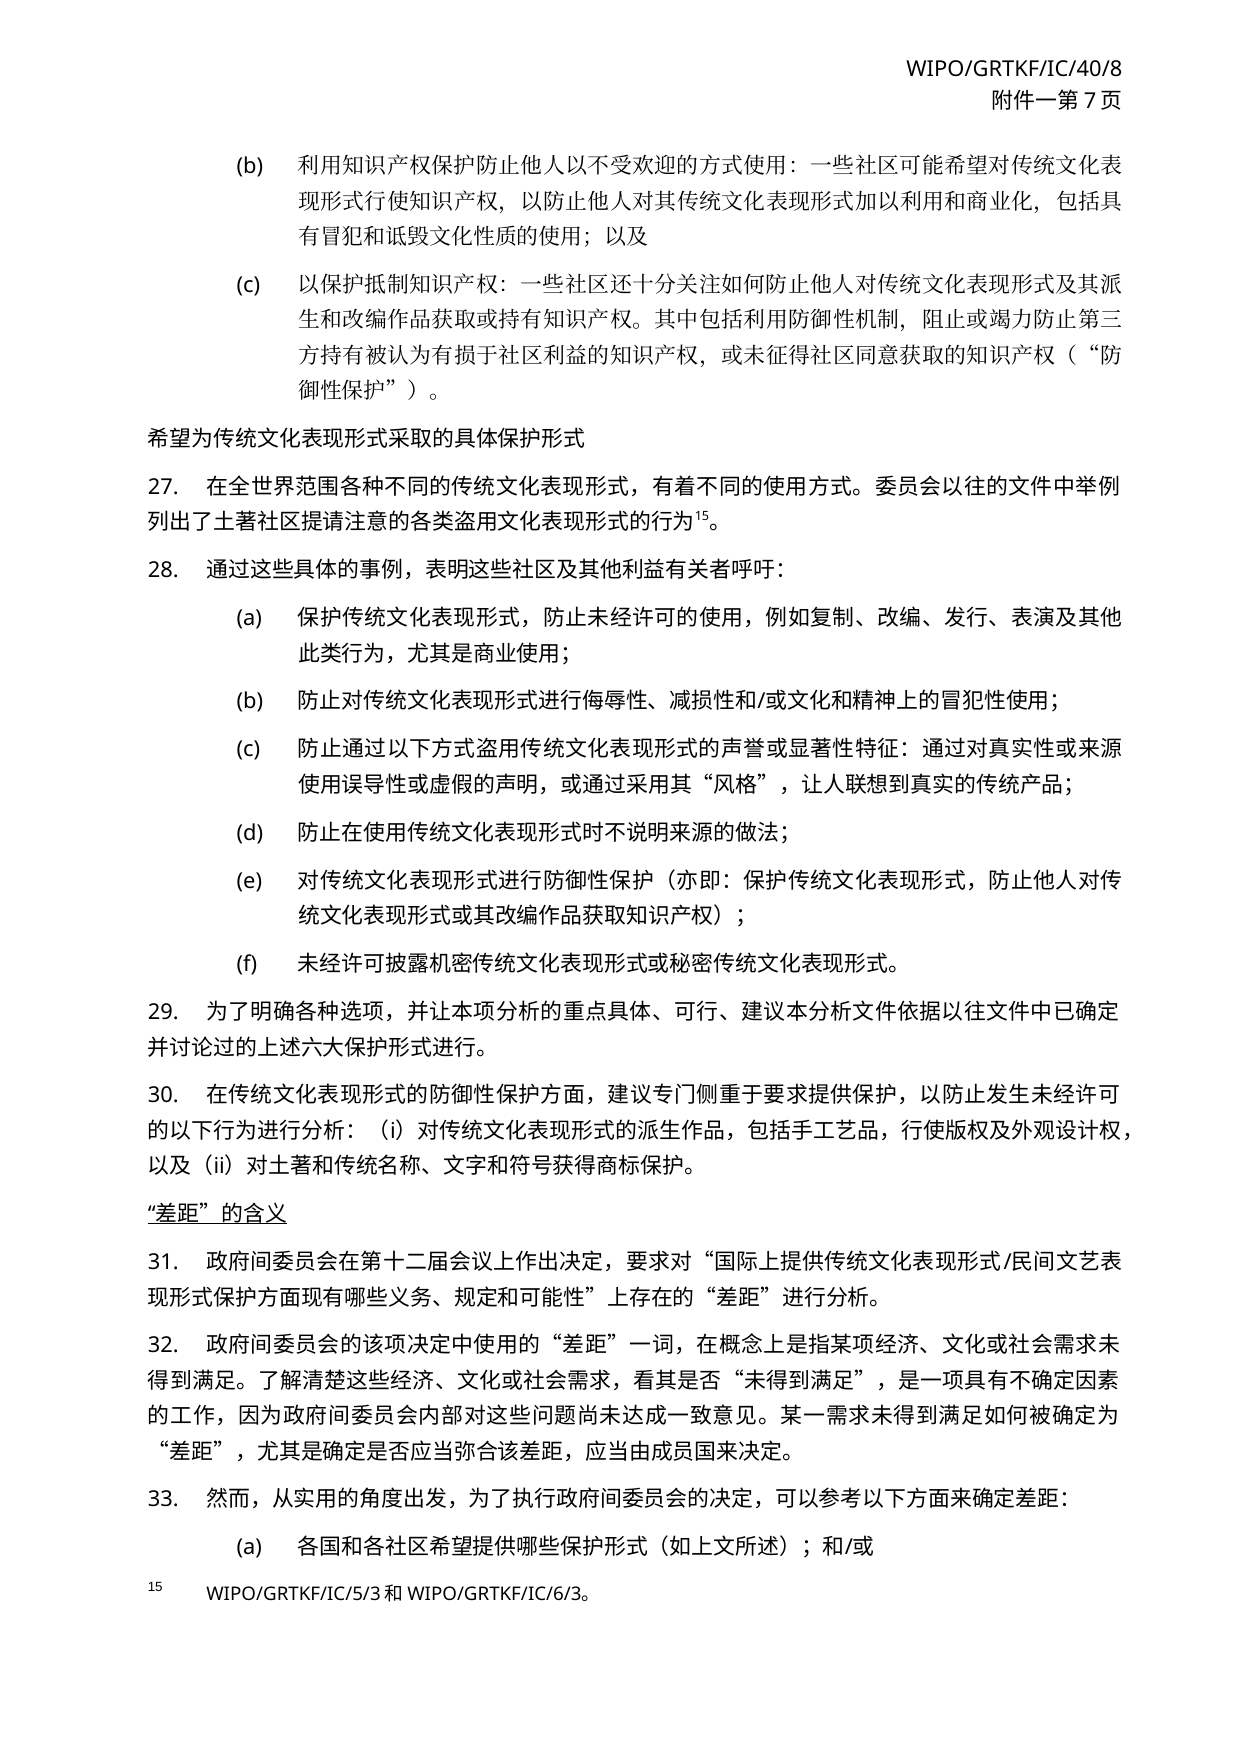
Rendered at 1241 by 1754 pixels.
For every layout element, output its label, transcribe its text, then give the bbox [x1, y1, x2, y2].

list 政府间委员会在第十二届会议上作出决定，要求对“国际上提供传统文化表现形式/民间文艺表现形式保护方面现有哪些义务、规定和可能性”上存在的“差距”进行分析。 [148, 1240, 1122, 1311]
list 通过这些具体的事例，表明这些社区及其他利益有关者呼吁： [148, 549, 1122, 584]
list 对传统文化表现形式进行防御性保护（亦即：保护传统文化表现形式，防止他人对传统文化表现形式或其改编作品获取知识产权）； [236, 859, 1122, 930]
subtitle “差距”的含义 [148, 1192, 1122, 1228]
list 未经许可披露机密传统文化表现形式或秘密传统文化表现形式。 [236, 942, 1122, 978]
list 为了明确各种选项，并让本项分析的重点具体、可行、建议本分析文件依据以往文件中已确定并讨论过的上述六大保护形式进行。 [148, 990, 1122, 1061]
list 防止对传统文化表现形式进行侮辱性、减损性和/或文化和精神上的冒犯性使用； [236, 680, 1122, 715]
list 在传统文化表现形式的防御性保护方面，建议专门侧重于要求提供保护，以防止发生未经许可的以下行为进行分析：（i）对传统文化表现形式的派生作品，包括手工艺品，行使版权及外观设计权，以及（ii）对土著和传统名称、文字和符号获得商标保护。 [148, 1074, 1122, 1180]
list 防止在使用传统文化表现形式时不说明来源的做法； [236, 811, 1122, 847]
list 然而，从实用的角度出发，为了执行政府间委员会的决定，可以参考以下方面来确定差距： [148, 1478, 1122, 1513]
list 防止通过以下方式盗用传统文化表现形式的声誉或显著性特征：通过对真实性或来源使用误导性或虚假的声明，或通过采用其“风格”，让人联想到真实的传统产品； [236, 728, 1122, 799]
list 以保护抵制知识产权：一些社区还十分关注如何防止他人对传统文化表现形式及其派生和改编作品获取或持有知识产权。其中包括利用防御性机制，阻止或竭力防止第三方持有被认为有损于社区利益的知识产权，或未征得社区同意获取的知识产权（“防御性保护”）。 [236, 263, 1122, 405]
list 在全世界范围各种不同的传统文化表现形式，有着不同的使用方式。委员会以往的文件中举例列出了土著社区提请注意的各类盗用文化表现形式的行为。 [148, 465, 1122, 536]
list 各国和各社区希望提供哪些保护形式（如上文所述）；和/或 [236, 1526, 1122, 1561]
subtitle 希望为传统文化表现形式采取的具体保护形式 [148, 417, 1122, 453]
list 保护传统文化表现形式，防止未经许可的使用，例如复制、改编、发行、表演及其他此类行为，尤其是商业使用； [236, 597, 1122, 667]
list 政府间委员会的该项决定中使用的“差距”一词，在概念上是指某项经济、文化或社会需求未得到满足。了解清楚这些经济、文化或社会需求，看其是否“未得到满足”，是一项具有不确定因素的工作，因为政府间委员会内部对这些问题尚未达成一致意见。某一需求未得到满足如何被确定为“差距”，尤其是确定是否应当弥合该差距，应当由成员国来决定。 [148, 1324, 1122, 1465]
list 利用知识产权保护防止他人以不受欢迎的方式使用：一些社区可能希望对传统文化表现形式行使知识产权，以防止他人对其传统文化表现形式加以利用和商业化，包括具有冒犯和诋毁文化性质的使用；以及 [236, 144, 1122, 251]
